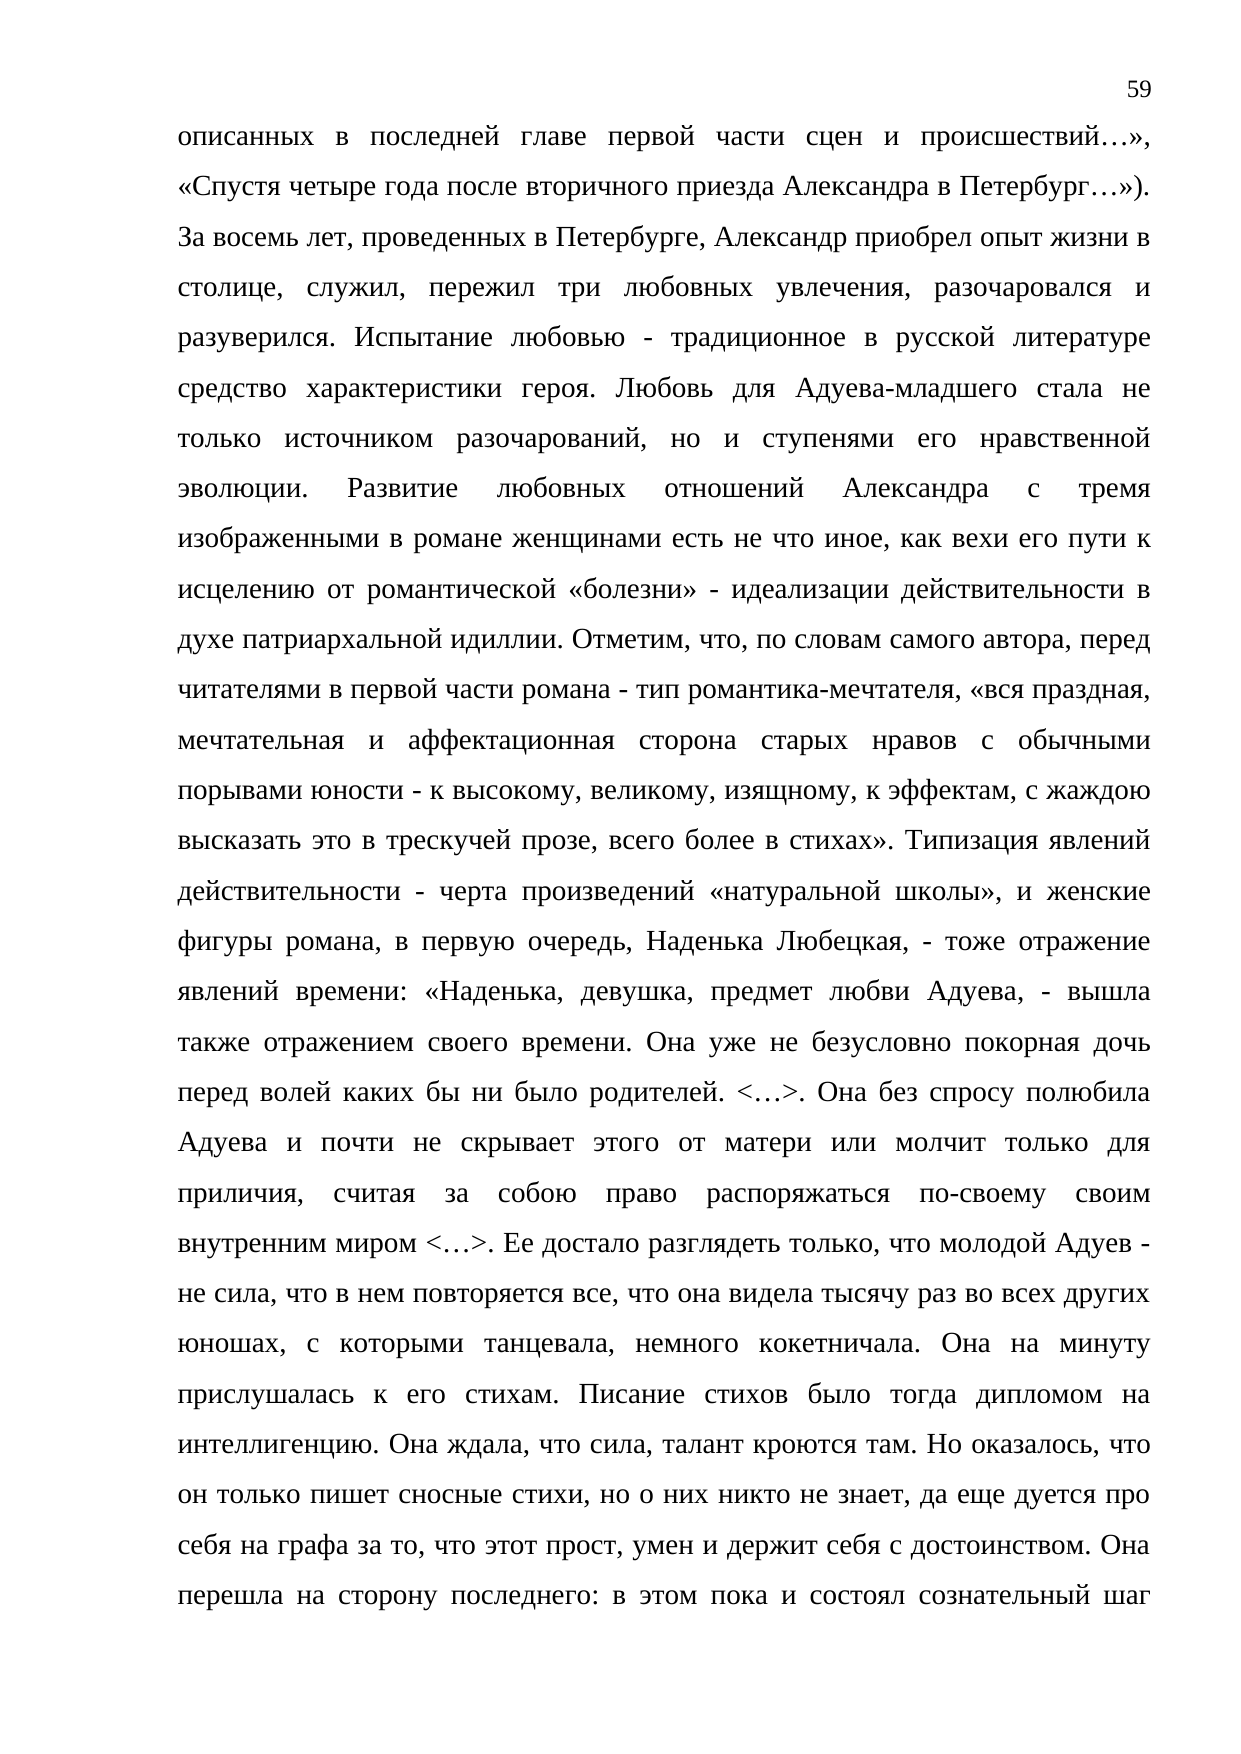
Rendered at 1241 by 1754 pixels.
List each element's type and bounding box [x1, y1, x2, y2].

text [177, 118, 1152, 1611]
